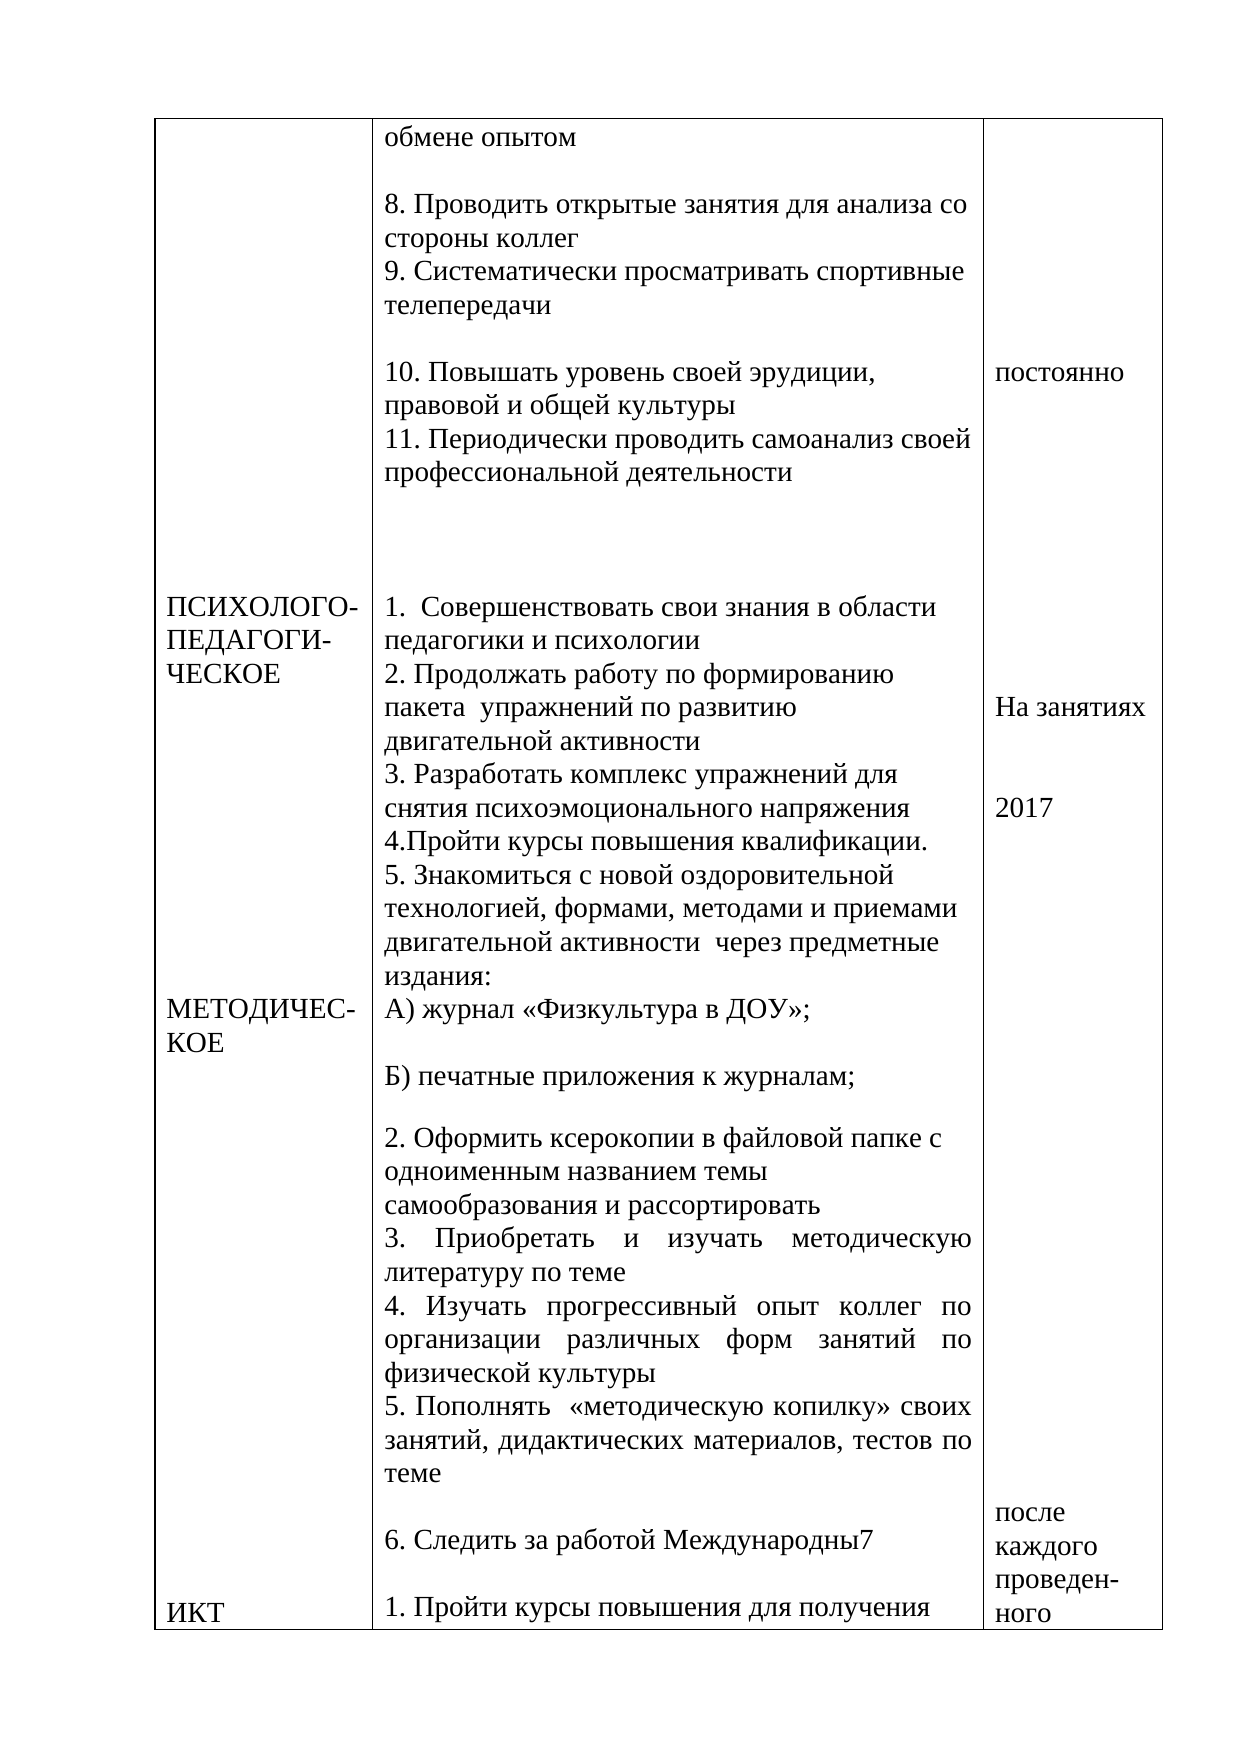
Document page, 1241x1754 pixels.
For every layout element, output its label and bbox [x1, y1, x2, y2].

table_header [373, 119, 983, 1628]
table_header [984, 119, 1162, 1628]
table_header [156, 119, 372, 1628]
